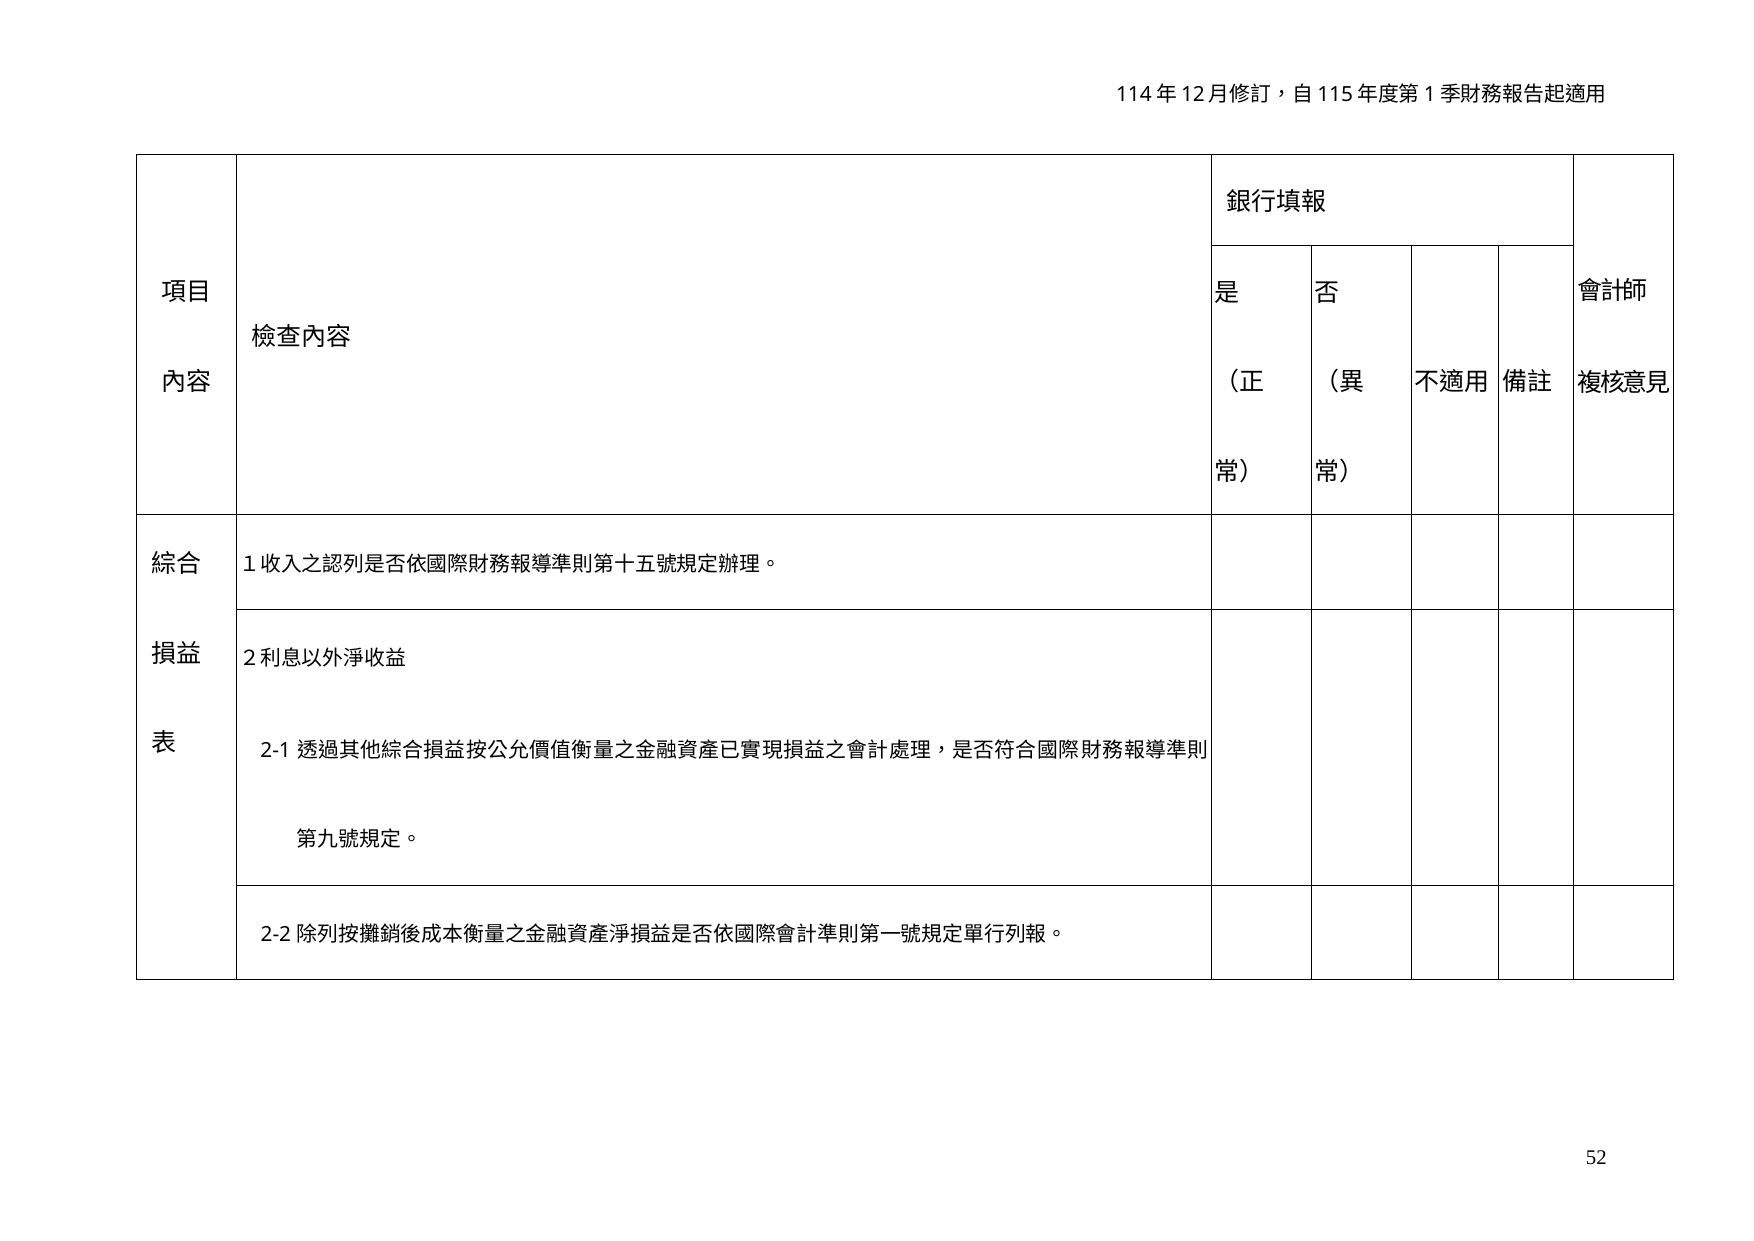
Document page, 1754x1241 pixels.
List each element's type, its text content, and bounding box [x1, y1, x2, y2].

table_header 銀行填報 [1212, 155, 1573, 244]
table_cell [1499, 886, 1573, 979]
table_cell [1412, 610, 1498, 884]
table_cell １收入之認列是否依國際財務報導準則第十五號規定辦理。 [237, 515, 1211, 609]
table_cell 備註 [1499, 246, 1573, 514]
table_cell 2-2 除列按攤銷後成本衡量之金融資產淨損益是否依國際會計準則第一號規定單行列報。 [237, 886, 1211, 979]
table_cell [1574, 886, 1673, 979]
table_header 檢查內容 [237, 155, 1211, 514]
table_cell [1212, 515, 1311, 609]
table_cell 不適用 [1412, 246, 1498, 514]
table_cell 綜合 損益 表 [137, 515, 236, 979]
table_cell ２利息以外淨收益 2-1 透過其他綜合損益按公允價值衡量之金融資產已實現損益之會計處理，是否符合國際財務報導準則第九號規定。 [237, 610, 1211, 884]
table_cell [1312, 886, 1411, 979]
table_cell [1499, 610, 1573, 884]
table_cell 是 （正常） [1212, 246, 1311, 514]
table_header 項目 內容 [137, 155, 236, 514]
table_cell [1412, 515, 1498, 609]
table_cell [1312, 515, 1411, 609]
table_cell 否 （異常） [1312, 246, 1411, 514]
table_cell [1212, 610, 1311, 884]
table_cell [1499, 515, 1573, 609]
table_cell [1212, 886, 1311, 979]
table_cell [1412, 886, 1498, 979]
table_cell [1574, 610, 1673, 884]
table_cell [1574, 515, 1673, 609]
table_header 會計師 複核意見 [1574, 155, 1673, 514]
table_cell [1312, 610, 1411, 884]
